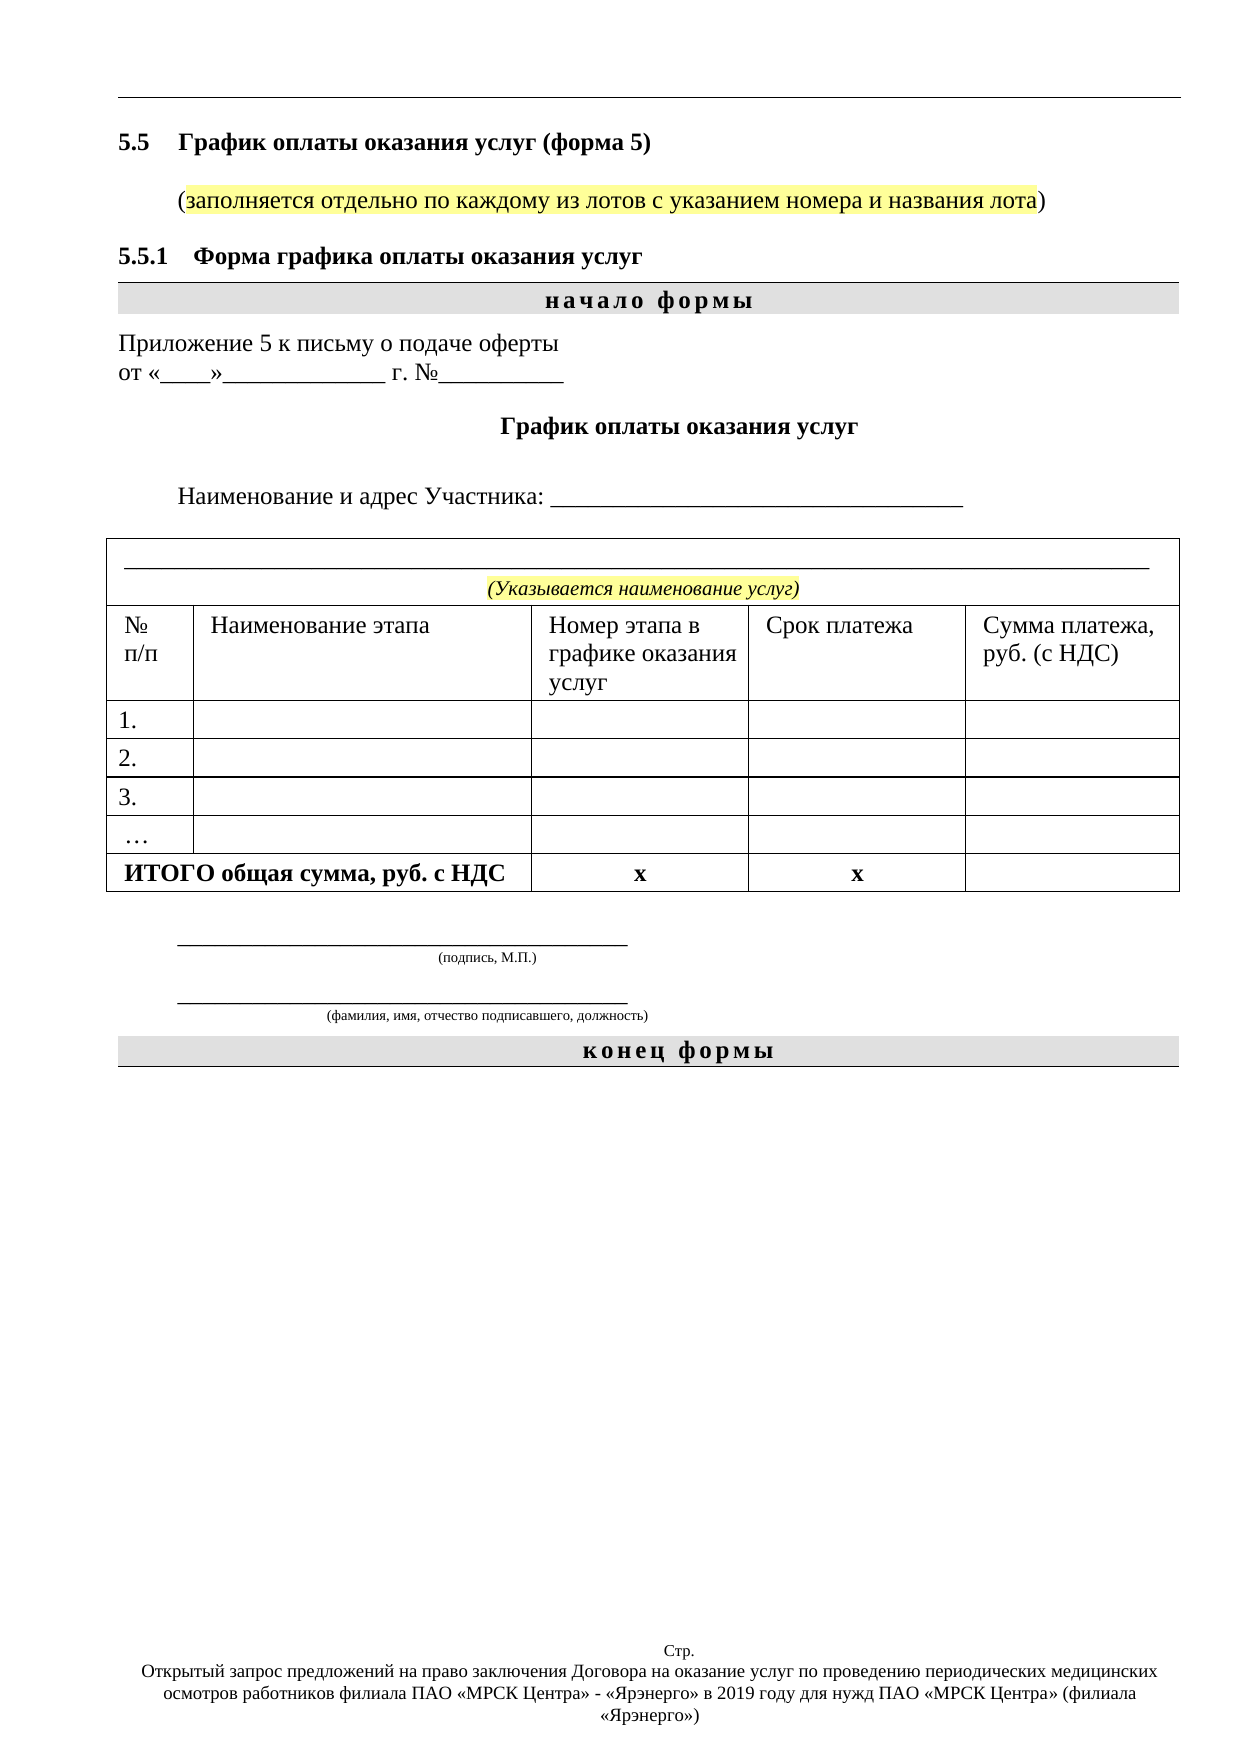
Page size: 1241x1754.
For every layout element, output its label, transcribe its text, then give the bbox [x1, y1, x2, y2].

text (подпись, М.П.) [118, 949, 797, 978]
table_cell [966, 701, 1179, 738]
text конец формы [118, 1036, 1179, 1066]
text (фамилия, имя, отчество подписавшего, должность) [118, 1007, 797, 1036]
table_cell [194, 739, 531, 776]
table_cell Сумма платежа, руб. (с НДС) [966, 606, 1179, 700]
table_cell [532, 739, 748, 776]
text Приложение 5 к письму о подаче оферты от «____»_____________ г. №__________ [118, 328, 1181, 386]
table_cell [966, 778, 1179, 814]
table_cell [749, 701, 965, 738]
table_cell [966, 854, 1179, 891]
table_cell [194, 778, 531, 814]
text ____________________________________ [118, 978, 1181, 1007]
table_cell Наименование этапа [194, 606, 531, 700]
table_cell [532, 778, 748, 814]
table_cell [194, 701, 531, 738]
table_cell х [532, 854, 748, 891]
table_cell [107, 778, 193, 814]
table_cell [532, 816, 748, 853]
table_header __________________________________________________________________________________ (Указывается наименование услуг) [107, 539, 1179, 604]
text График оплаты оказания услуг [118, 411, 1181, 439]
table_cell [749, 739, 965, 776]
subtitle Форма графика оплаты оказания услуг [118, 241, 1181, 269]
table_cell Срок платежа [749, 606, 965, 700]
table_cell [749, 816, 965, 853]
text Наименование и адрес Участника: _________________________________ [118, 481, 1181, 509]
table_cell [107, 701, 193, 738]
table_cell [966, 739, 1179, 776]
table_cell № п/п [107, 606, 193, 700]
text начало формы [118, 283, 1179, 314]
table_cell [532, 701, 748, 738]
table_cell [194, 816, 531, 853]
table_cell Номер этапа в графике оказания услуг [532, 606, 748, 700]
table_cell [749, 778, 965, 814]
table_cell ИТОГО общая сумма, руб. с НДС [107, 854, 531, 891]
table_cell [107, 739, 193, 776]
table_cell х [749, 854, 965, 891]
table_cell … [107, 816, 193, 853]
text ____________________________________ [118, 921, 1181, 949]
subtitle График оплаты оказания услуг (форма 5) [118, 127, 1181, 156]
table_cell [966, 816, 1179, 853]
